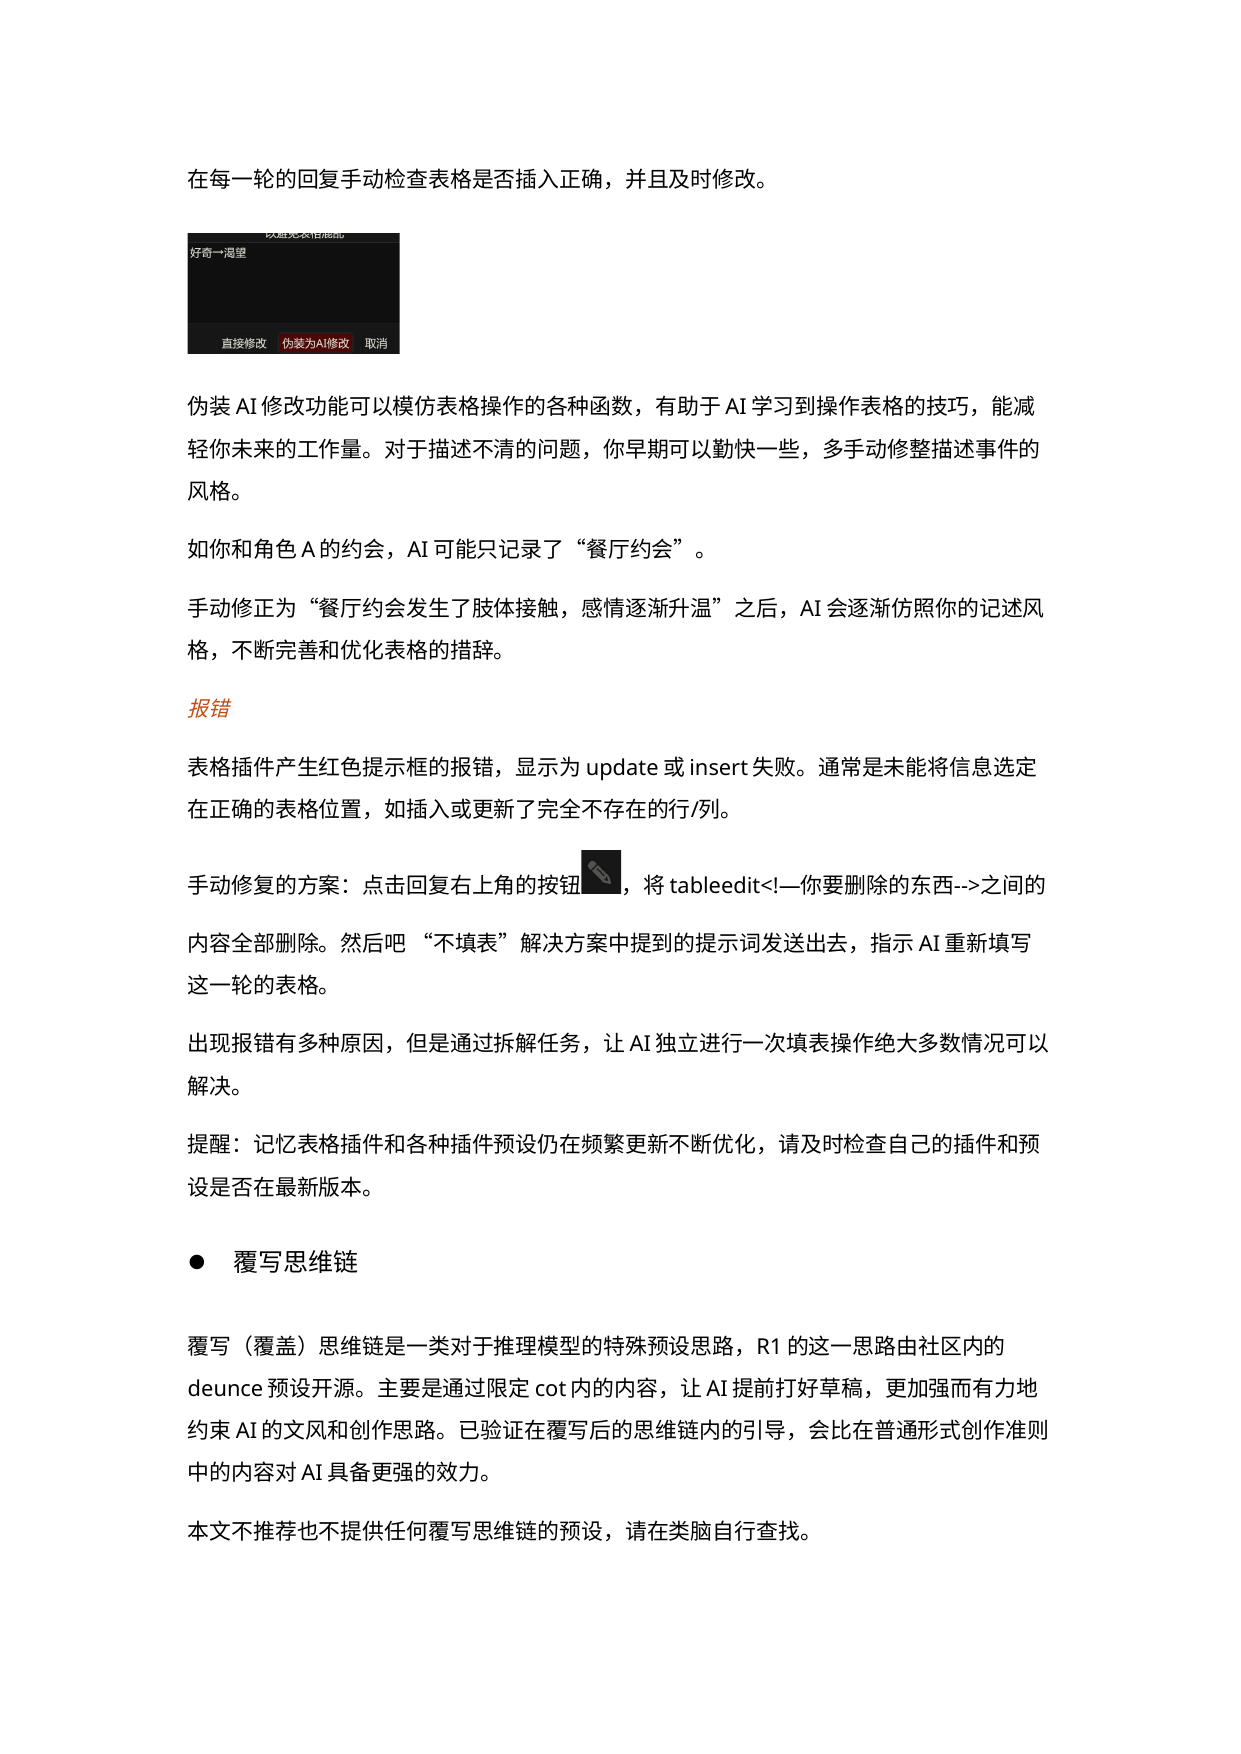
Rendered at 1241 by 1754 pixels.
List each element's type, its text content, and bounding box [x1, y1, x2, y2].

text 如你和角色A的约会，AI可能只记录了“餐厅约会”。 [187, 532, 1053, 564]
text 出现报错有多种原因，但是通过拆解任务，让AI独立进行一次填表操作绝大多数情况可以解决。 [187, 1026, 1053, 1101]
text 表格插件产生红色提示框的报错，显示为update或insert失败。通常是未能将信息选定在正确的表格位置，如插入或更新了完全不存在的行/列。 [187, 750, 1053, 824]
text 伪装AI修改功能可以模仿表格操作的各种函数，有助于AI学习到操作表格的技巧，能减轻你未来的工作量。对于描述不清的问题，你早期可以勤快一些，多手动修整描述事件的风格。 [187, 389, 1053, 506]
text 手动修复的方案：点击回复右上角的按钮，将tableedit<!—你要删除的东西-->之间的内容全部删除。然后吧 “不填表”解决方案中提到的提示词发送出去，指示AI重新填写这一轮的表格。 [187, 851, 1053, 1000]
text 手动修正为“餐厅约会发生了肢体接触，感情逐渐升温”之后，AI会逐渐仿照你的记述风格，不断完善和优化表格的措辞。 [187, 591, 1053, 665]
picture [581, 850, 622, 894]
text 报错 [187, 691, 1053, 724]
picture [187, 233, 400, 354]
text 提醒：记忆表格插件和各种插件预设仍在频繁更新不断优化，请及时检查自己的插件和预设是否在最新版本。 [187, 1127, 1053, 1202]
subtitle 覆写思维链 [187, 1228, 1053, 1293]
text 覆写（覆盖）思维链是一类对于推理模型的特殊预设思路，R1的这一思路由社区内的deunce预设开源。主要是通过限定cot内的内容，让AI提前打好草稿，更加强而有力地约束AI的文风和创作思路。已验证在覆写后的思维链内的引导，会比在普通形式创作准则中的内容对AI具备更强的效力。 [187, 1328, 1053, 1488]
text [187, 162, 1053, 363]
text 本文不推荐也不提供任何覆写思维链的预设，请在类脑自行查找。 [187, 1514, 1053, 1546]
